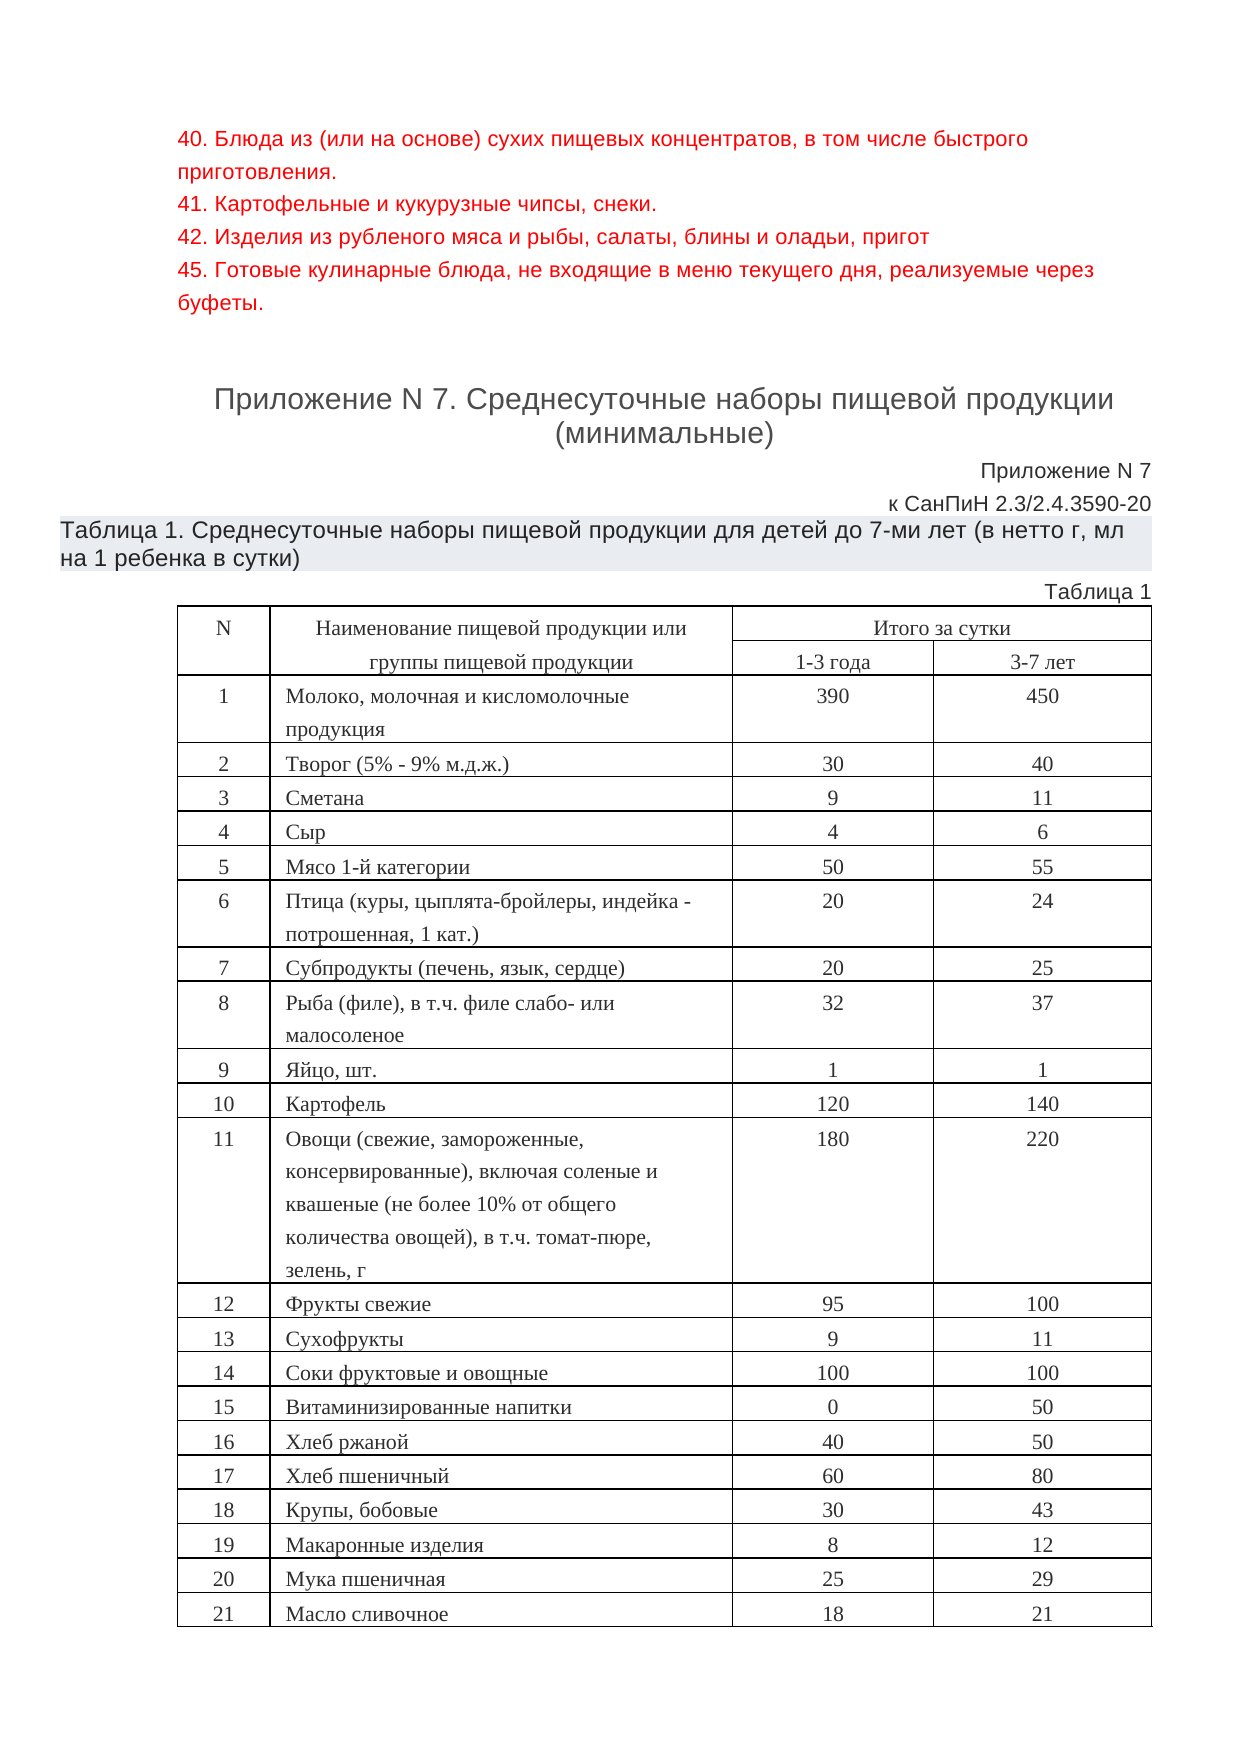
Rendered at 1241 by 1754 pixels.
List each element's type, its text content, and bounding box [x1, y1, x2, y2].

text 40. Блюда из (или на основе) сухих пищевых концентратов, в том числе быстрого приготовления. [177, 118, 1152, 184]
text 41. Картофельные и кукурузные чипсы, снеки. [177, 184, 1152, 217]
table_cell 390 [733, 676, 933, 741]
table_cell Сметана [271, 777, 732, 810]
table_cell N [178, 607, 269, 640]
table_cell 15 [178, 1387, 269, 1419]
text Таблица 1. Среднесуточные наборы пищевой продукции для детей до 7-ми лет (в нетто г, мл на 1 ребенка в сутки) [60, 516, 1152, 571]
table_cell 13 [178, 1318, 269, 1351]
table_cell 25 [733, 1559, 933, 1591]
text Таблица 1 [177, 571, 1152, 604]
table_cell Сыр [271, 812, 732, 844]
table_cell 21 [178, 1593, 269, 1626]
table_cell 140 [934, 1084, 1151, 1116]
table_cell Крупы, бобовые [271, 1490, 732, 1523]
table_cell 8 [178, 982, 269, 1048]
table_cell 40 [733, 1421, 933, 1454]
table_cell 5 [178, 846, 269, 879]
text 42. Изделия из рубленого мяса и рыбы, салаты, блины и оладьи, пригот [177, 217, 1152, 249]
table_cell Мясо 1-й категории [271, 846, 732, 879]
table_cell 4 [178, 812, 269, 844]
table_cell 6 [178, 881, 269, 946]
table_cell 3 [178, 777, 269, 810]
table_cell 30 [733, 743, 933, 776]
table_cell 9 [733, 1318, 933, 1351]
table_cell 220 [934, 1118, 1151, 1282]
table_cell 1-3 года [733, 641, 933, 674]
table_cell 1 [934, 1049, 1151, 1082]
table_cell 29 [934, 1559, 1151, 1591]
table_cell 60 [733, 1456, 933, 1488]
table_cell Рыба (филе), в т.ч. филе слабо- или малосоленое [271, 982, 732, 1048]
table_cell 95 [733, 1284, 933, 1316]
table_cell Соки фруктовые и овощные [271, 1352, 732, 1385]
table_cell 24 [934, 881, 1151, 946]
table_cell 11 [178, 1118, 269, 1282]
table_cell Хлеб ржаной [271, 1421, 732, 1454]
table_cell 40 [934, 743, 1151, 776]
table_cell 3-7 лет [934, 641, 1151, 674]
table_cell 25 [934, 948, 1151, 980]
table_cell 10 [178, 1084, 269, 1116]
table_cell 32 [733, 982, 933, 1048]
text Приложение N 7 к СанПиН 2.3/2.4.3590-20 [177, 450, 1152, 516]
table_cell 12 [178, 1284, 269, 1316]
table_cell 55 [934, 846, 1151, 879]
table_cell Молоко, молочная и кисломолочные продукция [271, 676, 732, 741]
table_cell Овощи (свежие, замороженные, консервированные), включая соленые и квашеные (не более 10% от общего количества овощей), в т.ч. томат-пюре, зелень, г [271, 1118, 732, 1282]
table_cell 2 [178, 743, 269, 776]
table_cell 0 [733, 1387, 933, 1419]
table_cell 17 [178, 1456, 269, 1488]
table_cell 100 [733, 1352, 933, 1385]
text 45. Готовые кулинарные блюда, не входящие в меню текущего дня, реализуемые через буфеты. [177, 249, 1152, 381]
table_cell Фрукты свежие [271, 1284, 732, 1316]
table_cell 450 [934, 676, 1151, 741]
table_cell 50 [934, 1387, 1151, 1419]
table_cell 6 [934, 812, 1151, 844]
table_cell 120 [733, 1084, 933, 1116]
table_cell 9 [178, 1049, 269, 1082]
table_cell Яйцо, шт. [271, 1049, 732, 1082]
table_cell Творог (5% - 9% м.д.ж.) [271, 743, 732, 776]
table_cell 30 [733, 1490, 933, 1523]
table_cell 80 [934, 1456, 1151, 1488]
table_cell 1 [178, 676, 269, 741]
table_cell [178, 640, 269, 674]
table_cell Птица (куры, цыплята-бройлеры, индейка - потрошенная, 1 кат.) [271, 881, 732, 946]
table_cell Итого за сутки [733, 607, 1151, 640]
table_cell 9 [733, 777, 933, 810]
table_cell Наименование пищевой продукции или [271, 607, 732, 640]
table_cell группы пищевой продукции [271, 640, 732, 674]
table_cell 1 [733, 1049, 933, 1082]
table_cell 14 [178, 1352, 269, 1385]
table_cell 180 [733, 1118, 933, 1282]
table_cell 8 [733, 1524, 933, 1557]
table_cell 50 [733, 846, 933, 879]
table_cell 100 [934, 1352, 1151, 1385]
table_cell Мука пшеничная [271, 1559, 732, 1591]
table_cell 16 [178, 1421, 269, 1454]
text Приложение N 7. Среднесуточные наборы пищевой продукции (минимальные) [177, 381, 1152, 450]
table_cell Картофель [271, 1084, 732, 1116]
table_cell Витаминизированные напитки [271, 1387, 732, 1419]
table_cell 20 [178, 1559, 269, 1591]
table_cell 12 [934, 1524, 1151, 1557]
table_cell 19 [178, 1524, 269, 1557]
table_cell 50 [934, 1421, 1151, 1454]
table_cell 4 [733, 812, 933, 844]
table_cell 37 [934, 982, 1151, 1048]
table_cell Хлеб пшеничный [271, 1456, 732, 1488]
table_cell 43 [934, 1490, 1151, 1523]
table_cell Масло сливочное [271, 1593, 732, 1626]
table_cell 20 [733, 948, 933, 980]
table_cell 100 [934, 1284, 1151, 1316]
table_cell 18 [178, 1490, 269, 1523]
table_cell 18 [733, 1593, 933, 1626]
table_cell 11 [934, 1318, 1151, 1351]
table_cell 11 [934, 777, 1151, 810]
table_cell Макаронные изделия [271, 1524, 732, 1557]
table_cell 21 [934, 1593, 1151, 1626]
table_cell Сухофрукты [271, 1318, 732, 1351]
table_cell 20 [733, 881, 933, 946]
table_cell 7 [178, 948, 269, 980]
table_cell Субпродукты (печень, язык, сердце) [271, 948, 732, 980]
